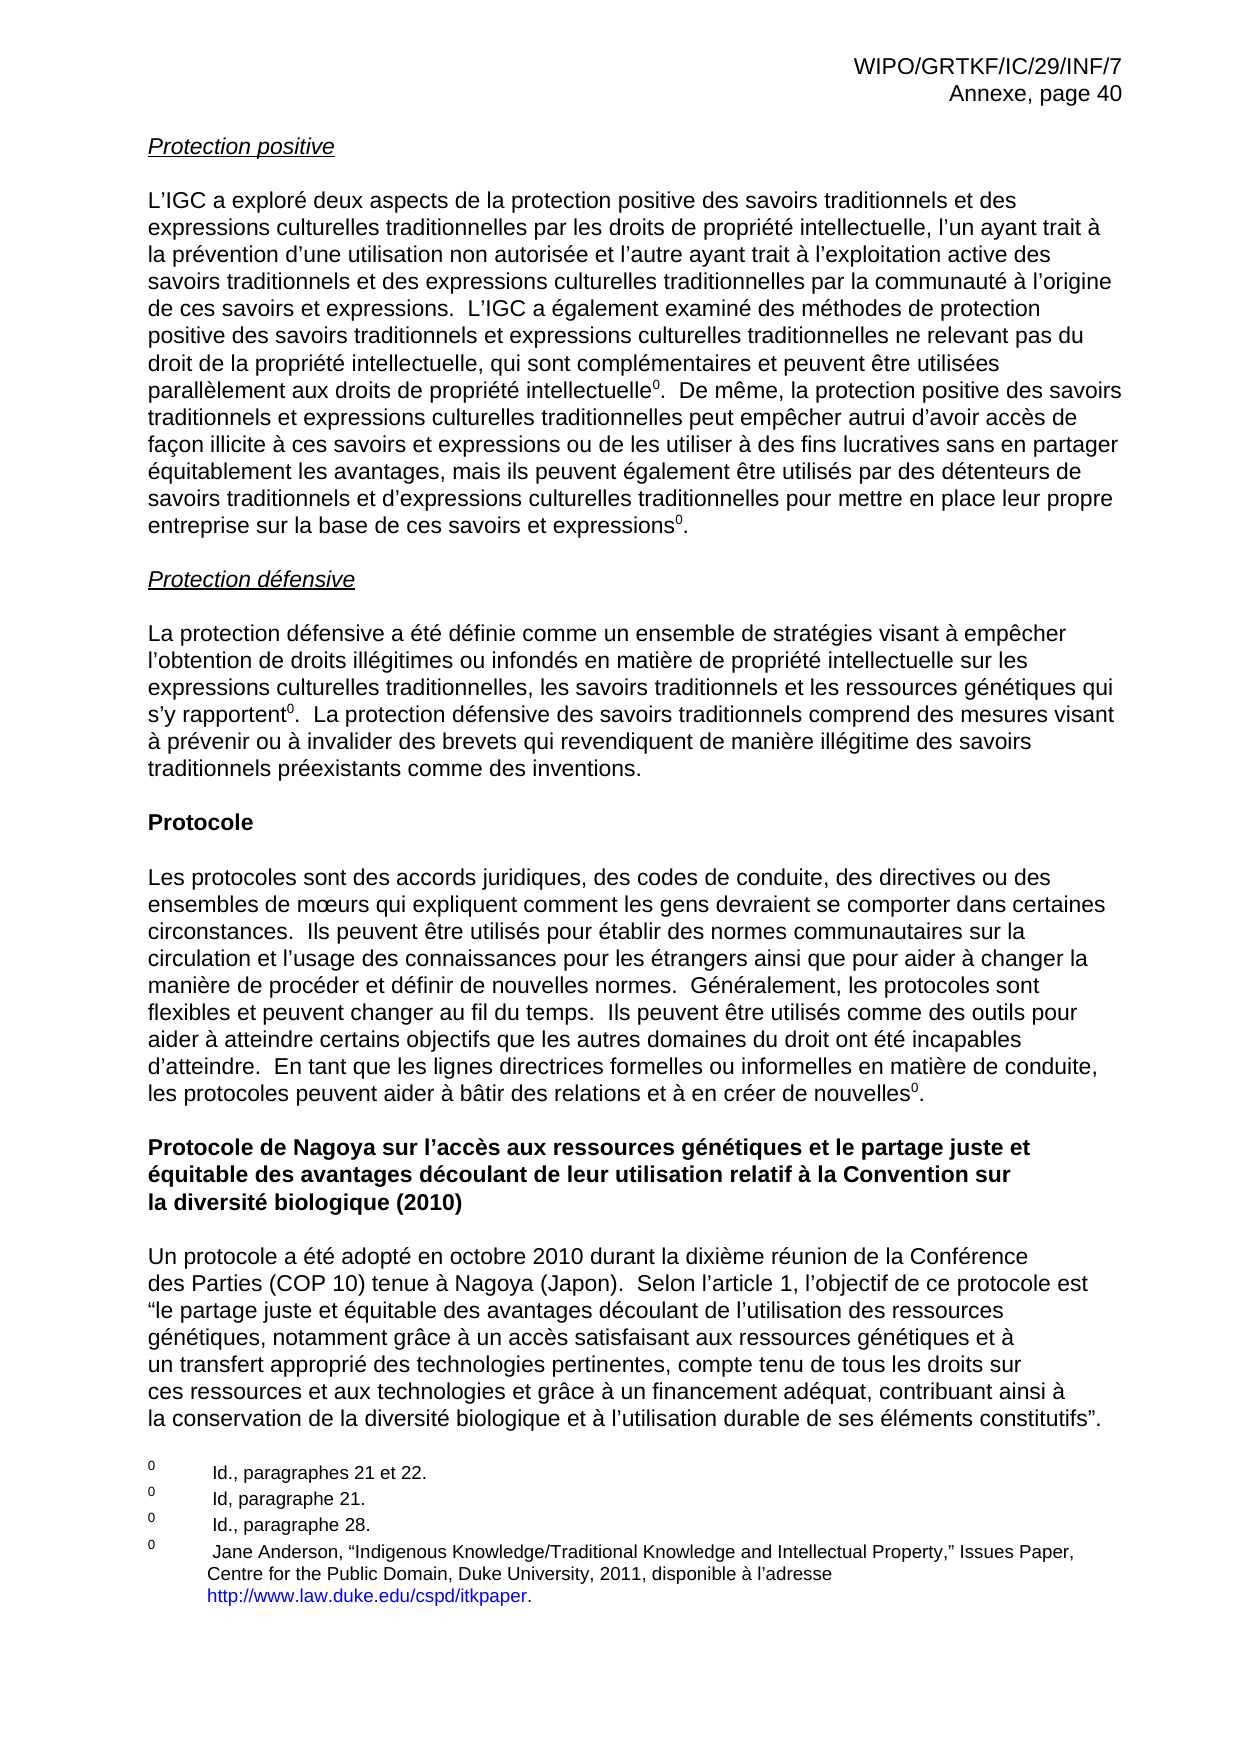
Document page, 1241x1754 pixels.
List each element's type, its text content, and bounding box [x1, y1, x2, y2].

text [148, 1242, 1122, 1431]
text Les protocoles sont des accords juridiques, des codes de conduite, des directives ou des ensembles de mœurs qui expliquent comment les gens devraient se comporter dans certaines circonstances. Ils peuvent être utilisés pour établir des normes communautaires sur la circulation et l’usage des connaissances pour les étrangers ainsi que pour aider à changer la manière de procéder et définir de nouvelles normes. Généralement, les protocoles sont flexibles et peuvent changer au fil du temps. Ils peuvent être utilisés comme des outils pour aider à atteindre certains objectifs que les autres domaines du droit ont été incapables d’atteindre. En tant que les lignes directrices formelles ou informelles en matière de conduite, les protocoles peuvent aider à bâtir des relations et à en créer de nouvelles. [148, 863, 1122, 1106]
subtitle Protocole [148, 808, 1122, 836]
subtitle Protocole de Nagoya sur l’accès aux ressources génétiques et le partage juste et équitable des avantages découlant de leur utilisation relatif à la Convention sur la diversité biologique (2010) [148, 1133, 1122, 1215]
text La protection défensive a été définie comme un ensemble de stratégies visant à empêcher l’obtention de droits illégitimes ou infondés en matière de propriété intellectuelle sur les expressions culturelles traditionnelles, les savoirs traditionnels et les ressources génétiques qui s’y rapportent. La protection défensive des savoirs traditionnels comprend des mesures visant à prévenir ou à invalider des brevets qui revendiquent de manière illégitime des savoirs traditionnels préexistants comme des inventions. [148, 619, 1122, 781]
text L’IGC a exploré deux aspects de la protection positive des savoirs traditionnels et des expressions culturelles traditionnelles par les droits de propriété intellectuelle, l’un ayant trait à la prévention d’une utilisation non autorisée et l’autre ayant trait à l’exploitation active des savoirs traditionnels et des expressions culturelles traditionnelles par la communauté à l’origine de ces savoirs et expressions. L’IGC a également examiné des méthodes de protection positive des savoirs traditionnels et expressions culturelles traditionnelles ne relevant pas du droit de la propriété intellectuelle, qui sont complémentaires et peuvent être utilisées parallèlement aux droits de propriété intellectuelle. De même, la protection positive des savoirs traditionnels et expressions culturelles traditionnelles peut empêcher autrui d’avoir accès de façon illicite à ces savoirs et expressions ou de les utiliser à des fins lucratives sans en partager équitablement les avantages, mais ils peuvent également être utilisés par des détenteurs de savoirs traditionnels et d’expressions culturelles traditionnelles pour mettre en place leur propre entreprise sur la base de ces savoirs et expressions. [148, 186, 1122, 538]
subtitle Protection positive [148, 132, 1122, 159]
subtitle Protection défensive [148, 565, 1122, 592]
